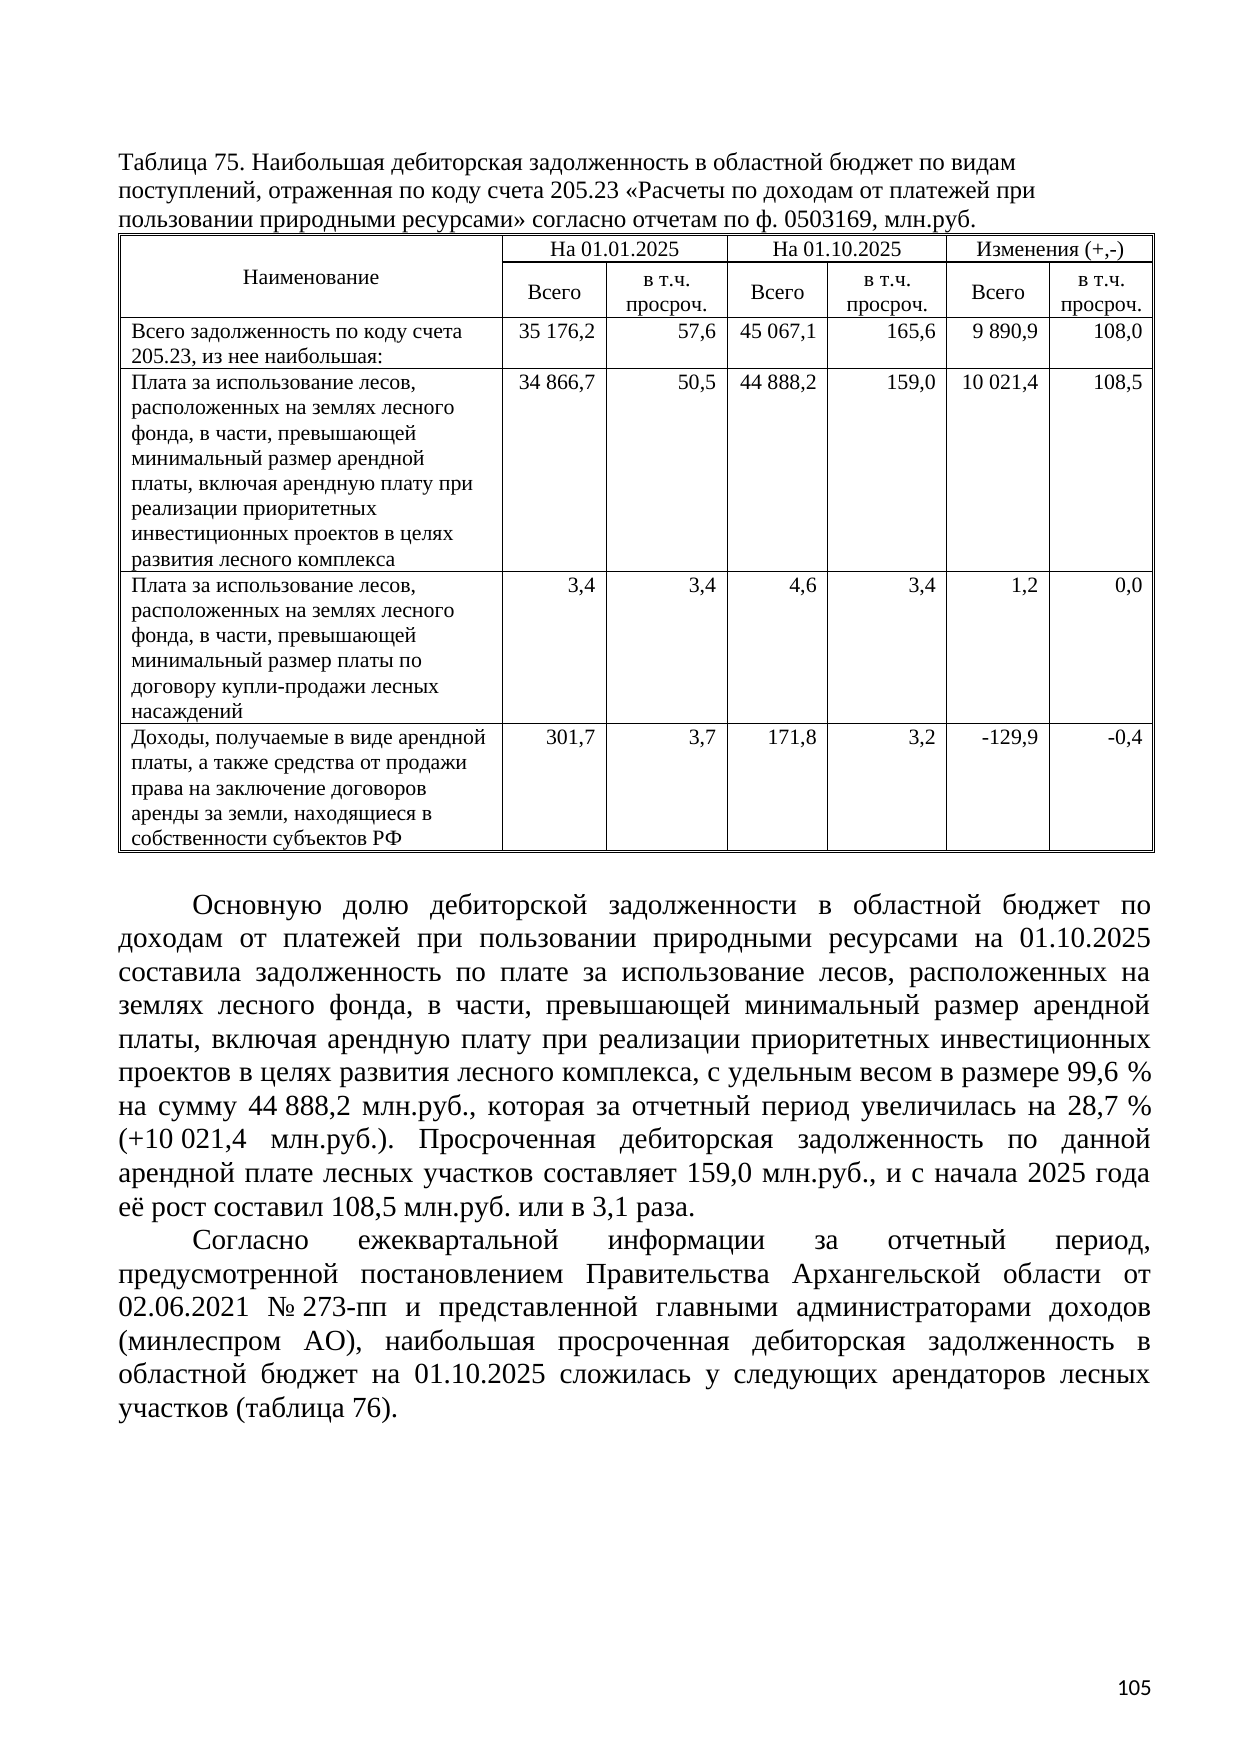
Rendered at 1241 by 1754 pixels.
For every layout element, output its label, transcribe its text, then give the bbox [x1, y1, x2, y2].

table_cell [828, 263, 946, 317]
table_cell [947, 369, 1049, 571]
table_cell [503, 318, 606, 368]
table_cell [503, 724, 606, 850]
text Согласно ежеквартальной информации за отчетный период, предусмотренной постановлением Правительства Архангельской области от 02.06.2021 № 273-пп и представленной главными администраторами доходов (минлеспром АО), наибольшая просроченная дебиторская задолженность в областной бюджет на 01.10.2025 сложилась у следующих арендаторов лесных участков (таблица 76). [118, 1222, 1152, 1423]
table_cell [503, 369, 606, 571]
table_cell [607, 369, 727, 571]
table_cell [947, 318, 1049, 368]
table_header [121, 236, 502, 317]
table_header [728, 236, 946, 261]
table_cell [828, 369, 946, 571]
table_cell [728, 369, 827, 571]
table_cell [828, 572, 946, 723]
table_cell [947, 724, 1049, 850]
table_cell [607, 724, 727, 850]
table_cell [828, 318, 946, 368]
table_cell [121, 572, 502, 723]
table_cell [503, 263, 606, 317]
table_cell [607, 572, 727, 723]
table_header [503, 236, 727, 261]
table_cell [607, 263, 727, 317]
text Основную долю дебиторской задолженности в областной бюджет по доходам от платежей при пользовании природными ресурсами на 01.10.2025 составила задолженность по плате за использование лесов, расположенных на землях лесного фонда, в части, превышающей минимальный размер арендной платы, включая арендную плату при реализации приоритетных инвестиционных проектов в целях развития лесного комплекса, с удельным весом в размере 99,6 % на сумму 44 888,2 млн.руб., которая за отчетный период увеличилась на 28,7 % (+10 021,4 млн.руб.). Просроченная дебиторская задолженность по данной арендной плате лесных участков составляет 159,0 млн.руб., и с начала 2025 года её рост составил 108,5 млн.руб. или в 3,1 раза. [118, 887, 1152, 1222]
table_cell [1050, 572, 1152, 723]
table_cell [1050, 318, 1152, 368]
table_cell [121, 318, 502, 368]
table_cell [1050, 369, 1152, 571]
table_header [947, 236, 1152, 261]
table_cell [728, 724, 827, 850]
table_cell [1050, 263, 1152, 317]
text Таблица 75. Наибольшая дебиторская задолженность в областной бюджет по видам поступлений, отраженная по коду счета 205.23 «Расчеты по доходам от платежей при пользовании природными ресурсами» согласно отчетам по ф. 0503169, млн.руб. [118, 147, 1152, 233]
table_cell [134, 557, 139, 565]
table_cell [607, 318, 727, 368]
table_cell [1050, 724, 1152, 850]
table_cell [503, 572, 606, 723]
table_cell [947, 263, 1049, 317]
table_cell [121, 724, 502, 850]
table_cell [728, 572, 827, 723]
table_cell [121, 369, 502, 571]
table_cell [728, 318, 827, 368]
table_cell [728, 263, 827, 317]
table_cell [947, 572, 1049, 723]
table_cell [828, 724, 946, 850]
